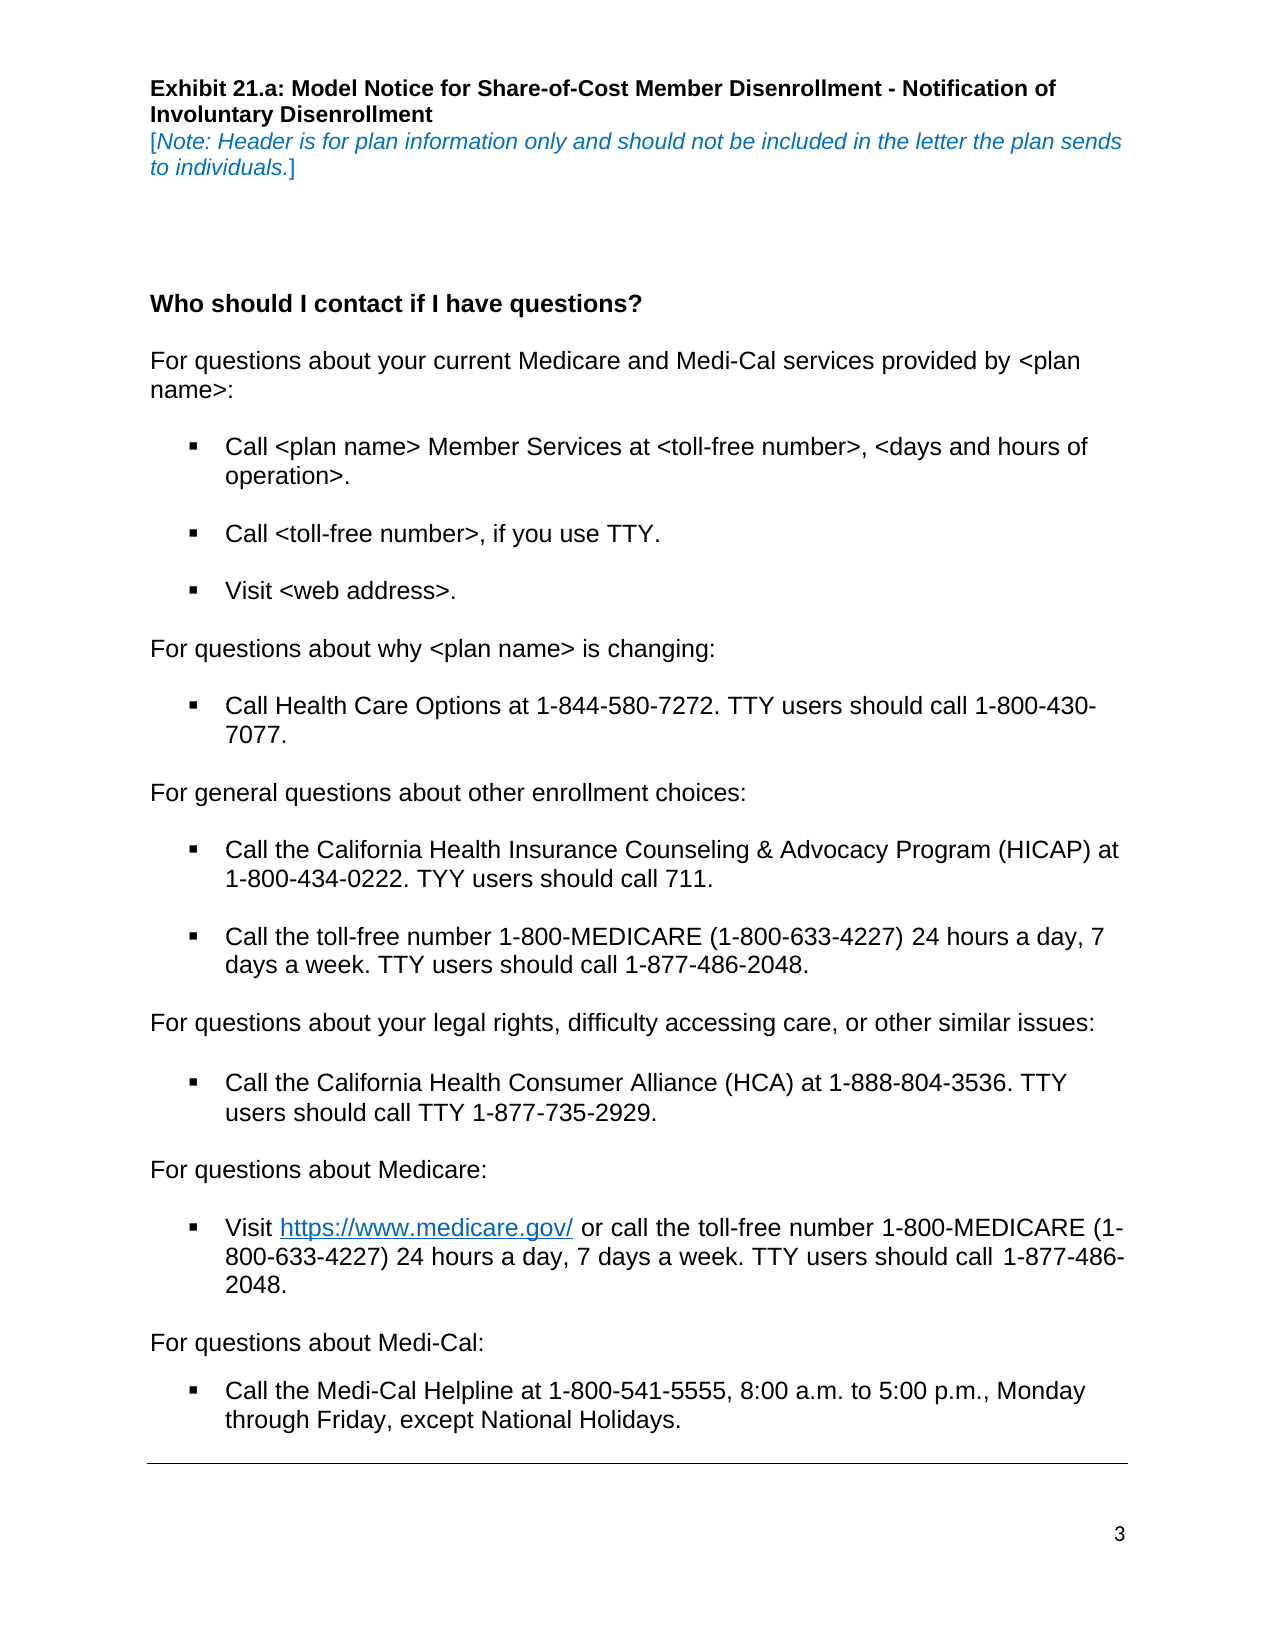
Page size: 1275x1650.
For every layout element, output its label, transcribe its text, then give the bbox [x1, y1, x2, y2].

list Call <plan name> Member Services at <toll-free number>, <days and hours of operation>. [187, 432, 1125, 490]
list Call the Medi-Cal Helpline at 1-800-541-5555, 8:00 a.m. to 5:00 p.m., Monday through Friday, except National Holidays. [187, 1376, 1125, 1433]
subtitle For general questions about other enrollment choices: [150, 778, 1125, 806]
subtitle Who should I contact if I have questions? [150, 288, 1125, 317]
subtitle Call the California Health Insurance Counseling & Advocacy Program (HICAP) at 1-800-434-0222. TYY users should call 711. [187, 835, 1125, 893]
text For questions about Medi-Cal: [150, 1328, 1125, 1357]
subtitle For questions about your current Medicare and Medi-Cal services provided by <plan name>: [150, 346, 1125, 403]
subtitle For questions about why <plan name> is changing: [150, 634, 1125, 663]
text For questions about your legal rights, difficulty accessing care, or other similar issues: [150, 1008, 1125, 1037]
list Call <toll-free number>, if you use TTY. [187, 519, 1125, 547]
list Call Health Care Options at 1-844-580-7272. TTY users should call 1-800-430-7077. [187, 691, 1125, 749]
list Visit <web address>. [187, 576, 1125, 605]
list Visit https://www.medicare.gov/ or call the toll-free number 1-800-MEDICARE (1-800-633-4227) 24 hours a day, 7 days a week. TTY users should call 1-877-486-2048. [187, 1213, 1125, 1299]
subtitle Call the toll-free number 1-800-MEDICARE (1-800-633-4227) 24 hours a day, 7 days a week. TTY users should call 1-877-486-2048. [187, 922, 1125, 979]
subtitle For questions about Medicare: [150, 1155, 1125, 1184]
subtitle Call the California Health Consumer Alliance (HCA) at 1-888-804-3536. TTY users should call TTY 1-877‑735‑2929. [187, 1068, 1125, 1127]
